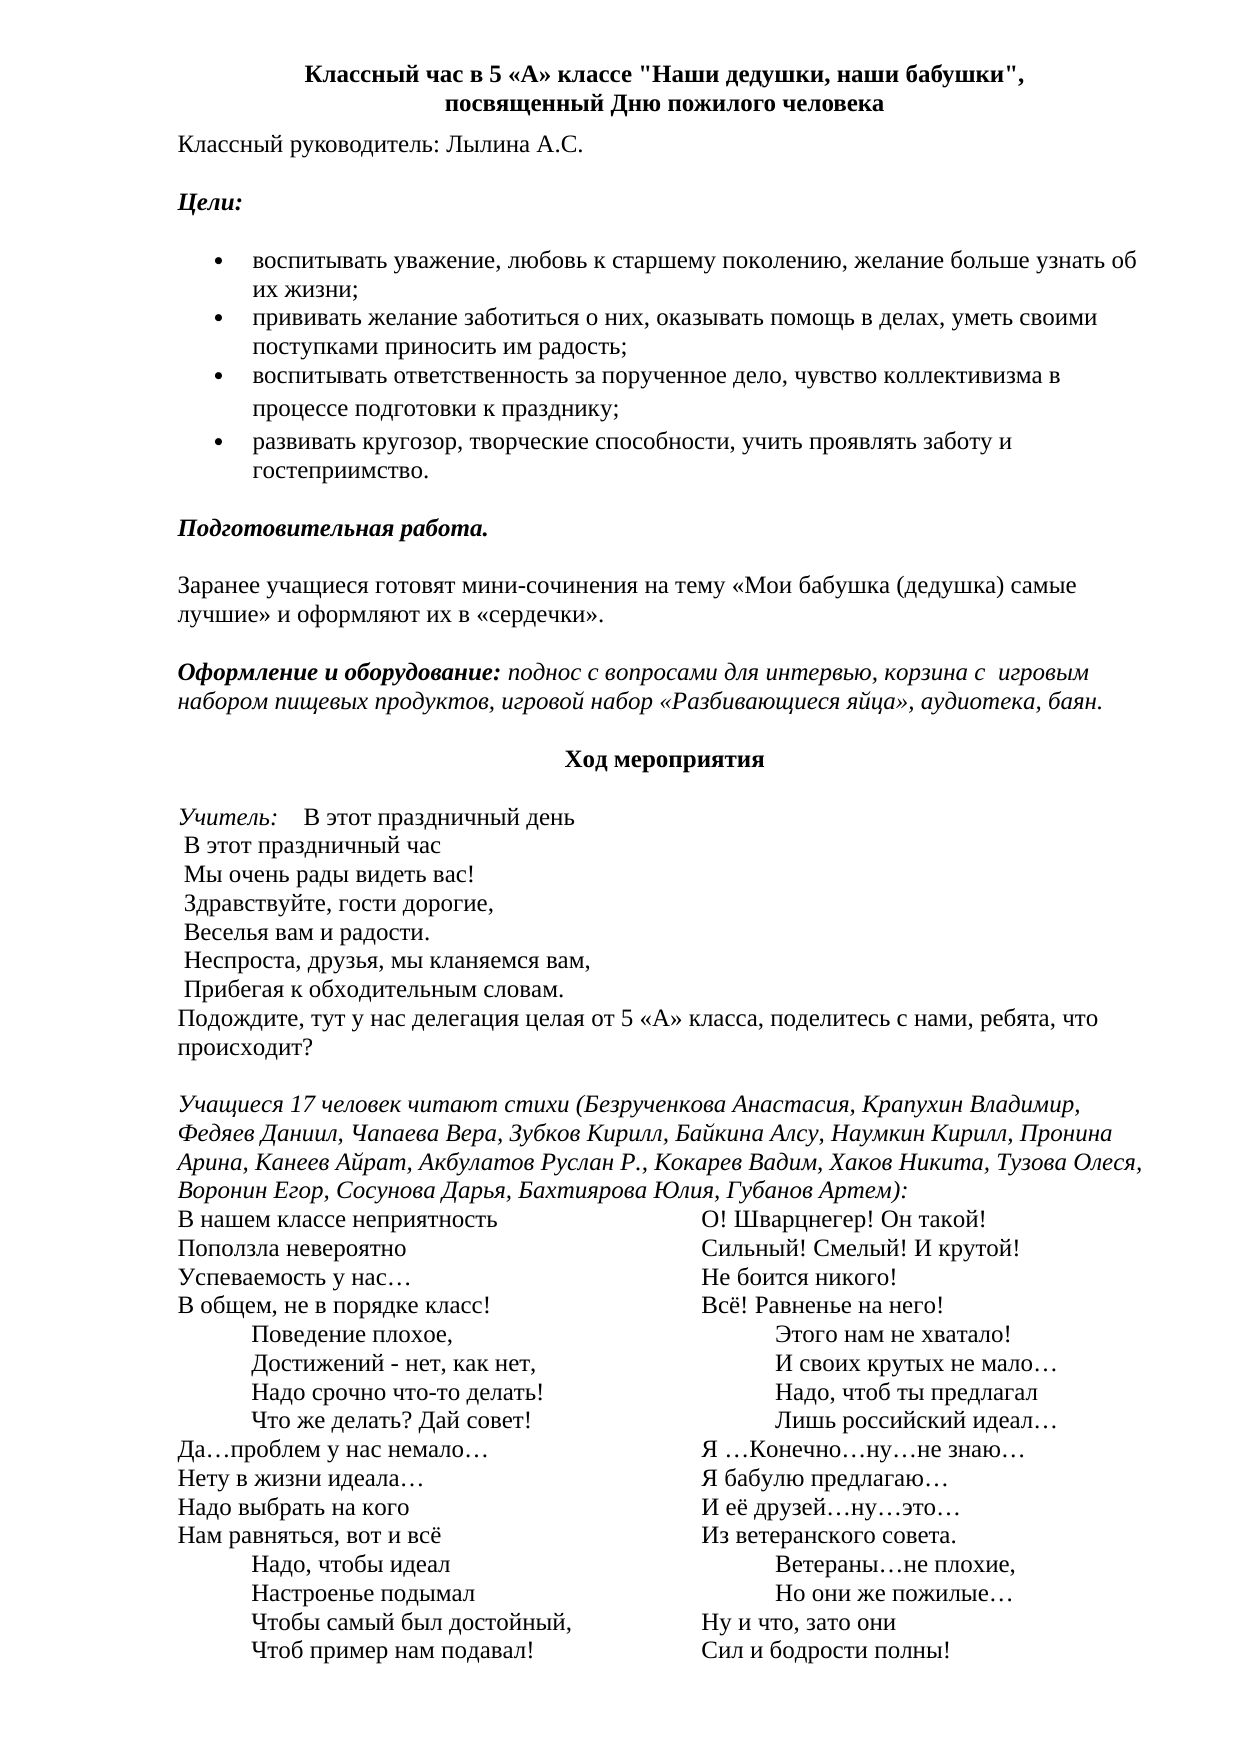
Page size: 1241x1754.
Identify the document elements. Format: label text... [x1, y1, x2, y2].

text Веселья вам и радости. [177, 917, 1152, 946]
text Подождите, тут у нас делегация целая от 5 «А» класса, поделитесь с нами, ребята, что происходит? [177, 1003, 1152, 1061]
text Прибегая к обходительным словам. [177, 974, 1152, 1003]
text Ветераны…не плохие, Но они же пожилые… [775, 1549, 1152, 1607]
subtitle Классный час в 5 «А» классе "Наши дедушки, наши бабушки", [177, 59, 1152, 88]
list воспитывать уважение, любовь к старшему поколению, желание больше узнать об их жизни; [215, 245, 1152, 302]
text Нету в жизни идеала… Надо выбрать на кого Нам равняться, вот и всё [177, 1463, 627, 1549]
text Мы очень рады видеть вас! [177, 859, 1152, 888]
text Надо, чтобы идеал Настроенье подымал Чтобы самый был достойный, Чтоб пример нам подавал! [251, 1549, 627, 1664]
text Ход мероприятия [177, 744, 1152, 773]
list прививать желание заботиться о них, оказывать помощь в делах, уметь своими поступками приносить им радость; [215, 302, 1152, 360]
text Неспроста, друзья, мы кланяемся вам, [177, 946, 1152, 974]
text Ну и что, зато они Сил и бодрости полны! [701, 1607, 1152, 1664]
subtitle посвященный Дню пожилого человека [177, 88, 1152, 117]
text Цели: [177, 187, 1152, 216]
text Что же делать? Дай совет! [251, 1406, 627, 1434]
text Я …Конечно…ну…не знаю… Я бабулю предлагаю… И её друзей…ну…это… Из ветеранского совета. [701, 1434, 1152, 1549]
text Учащиеся 17 человек читают стихи (Безрученкова Анастасия, Крапухин Владимир, Федяев Даниил, Чапаева Вера, Зубков Кирилл, Байкина Алсу, Наумкин Кирилл, Пронина Арина, Канеев Айрат, Акбулатов Руслан Р., Кокарев Вадим, Хаков Никита, Тузова Олеся, Воронин Егор, Сосунова Дарья, Бахтиярова Юлия, Губанов Артем): [177, 1089, 1152, 1204]
text О! Шварцнегер! Он такой! Сильный! Смелый! И крутой! Не боится никого! Всё! Равненье на него! [701, 1204, 1152, 1319]
text Поведение плохое, Достижений - нет, как нет, Надо срочно что-то делать! [251, 1319, 627, 1406]
text Заранее учащиеся готовят мини-сочинения на тему «Мои бабушка (дедушка) самые лучшие» и оформляют их в «сердечки». [177, 571, 1152, 628]
text Оформление и оборудование: поднос с вопросами для интервью, корзина с игровым набором пищевых продуктов, игровой набор «Разбивающиеся яйца», аудиотека, баян. [177, 657, 1152, 715]
list развивать кругозор, творческие способности, учить проявлять заботу и гостеприимство. [215, 426, 1152, 483]
text В нашем классе неприятность Поползла невероятно Успеваемость у нас… В общем, не в порядке класс! [177, 1204, 627, 1319]
text В этот праздничный час [177, 831, 1152, 859]
text Да…проблем у нас немало… [177, 1434, 627, 1463]
subtitle Классный руководитель: Лылина А.С. [177, 129, 1152, 158]
text Этого нам не хватало! И своих крутых не мало… Надо, чтоб ты предлагал Лишь российский идеал… [775, 1319, 1152, 1434]
list воспитывать ответственность за порученное дело, чувство коллективизма в процессе подготовки к празднику; [215, 360, 1152, 422]
text Подготовительная работа. [177, 513, 1152, 541]
text Учитель: В этот праздничный день [177, 802, 1152, 831]
text Здравствуйте, гости дорогие, [177, 888, 1152, 917]
